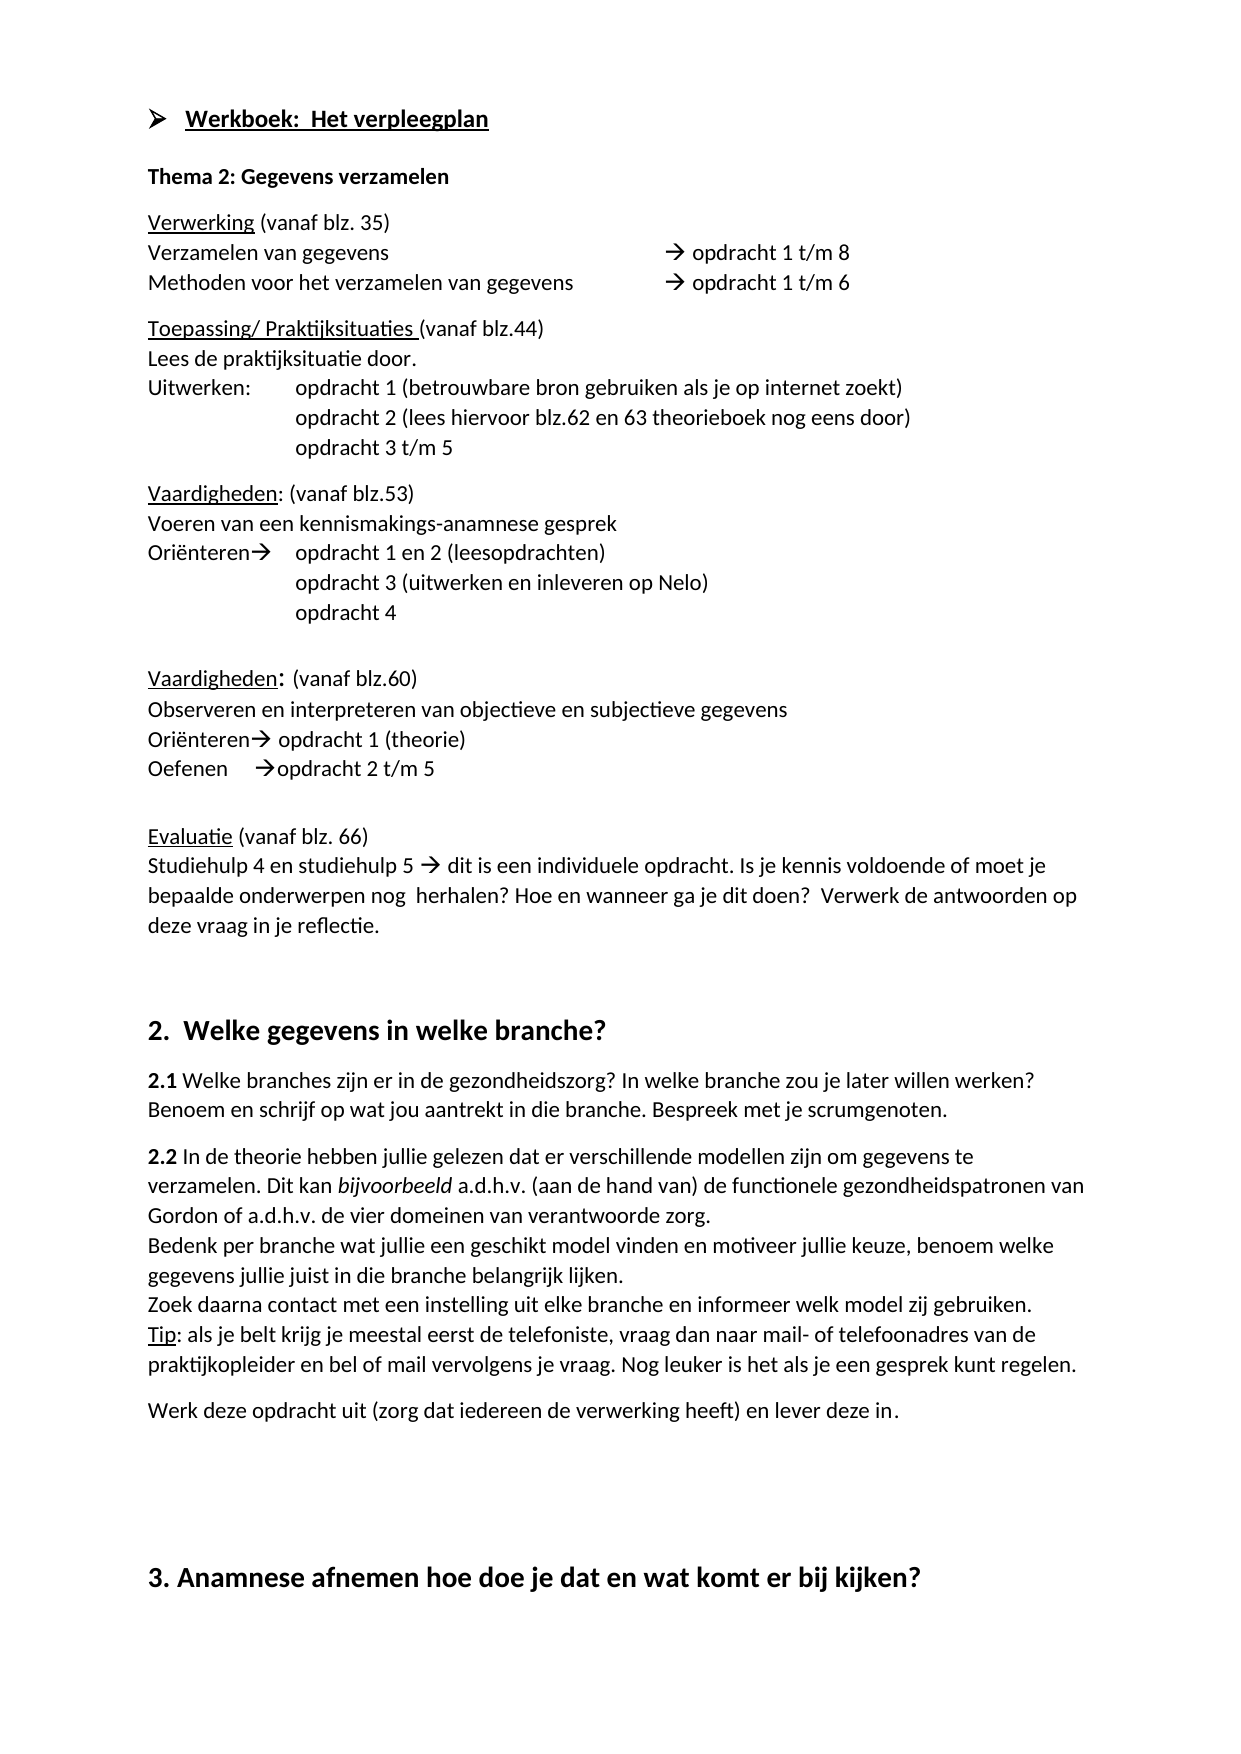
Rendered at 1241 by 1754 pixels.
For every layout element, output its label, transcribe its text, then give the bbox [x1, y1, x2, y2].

text 2.1 Welke branches zijn er in de gezondheidszorg? In welke branche zou je later willen werken? Benoem en schrijf op wat jou aantrekt in die branche. Bespreek met je scrumgenoten. [148, 1066, 1093, 1124]
text Vaardigheden: (vanaf blz.53) Voeren van een kennismakings-anamnese gesprek Oriënteren opdracht 1 en 2 (leesopdrachten) opdracht 3 (uitwerken en inleveren op Nelo) opdracht 4 Vaardigheden: (vanaf blz.60) Observeren en interpreteren van objectieve en subjectieve gegevens Oriënteren opdracht 1 (theorie) Oefenen opdracht 2 t/m 5 Evaluatie (vanaf blz. 66) Studiehulp 4 en studiehulp 5 dit is een individuele opdracht. Is je kennis voldoende of moet je bepaalde onderwerpen nog herhalen? Hoe en wanneer ga je dit doen? Verwerk de antwoorden op deze vraag in je reflectie. [148, 479, 1093, 939]
text Thema 2: Gegevens verzamelen [148, 162, 1093, 190]
text 3. Anamnese afnemen hoe doe je dat en wat komt er bij kijken? [148, 1559, 1093, 1595]
text Verwerking (vanaf blz. 35) Verzamelen van gegevens opdracht 1 t/m 8 Methoden voor het verzamelen van gegevens opdracht 1 t/m 6 [148, 208, 1093, 296]
text Toepassing/ Praktijksituaties (vanaf blz.44) Lees de praktijksituatie door. Uitwerken: opdracht 1 (betrouwbare bron gebruiken als je op internet zoekt) opdracht 2 (lees hiervoor blz.62 en 63 theorieboek nog eens door) opdracht 3 t/m 5 [148, 314, 1093, 461]
text Werk deze opdracht uit (zorg dat iedereen de verwerking heeft) en lever deze in. [148, 1396, 1093, 1424]
list Werkboek: Het verpleegplan [148, 103, 1093, 134]
text 2. Welke gegevens in welke branche? [148, 1012, 1093, 1047]
text 2.2 In de theorie hebben jullie gelezen dat er verschillende modellen zijn om gegevens te verzamelen. Dit kan bijvoorbeeld a.d.h.v. (aan de hand van) de functionele gezondheidspatronen van Gordon of a.d.h.v. de vier domeinen van verantwoorde zorg. Bedenk per branche wat jullie een geschikt model vinden en motiveer jullie keuze, benoem welke gegevens jullie juist in die branche belangrijk lijken. Zoek daarna contact met een instelling uit elke branche en informeer welk model zij gebruiken. Tip: als je belt krijg je meestal eerst de telefoniste, vraag dan naar mail- of telefoonadres van de praktijkopleider en bel of mail vervolgens je vraag. Nog leuker is het als je een gesprek kunt regelen. [148, 1142, 1093, 1378]
